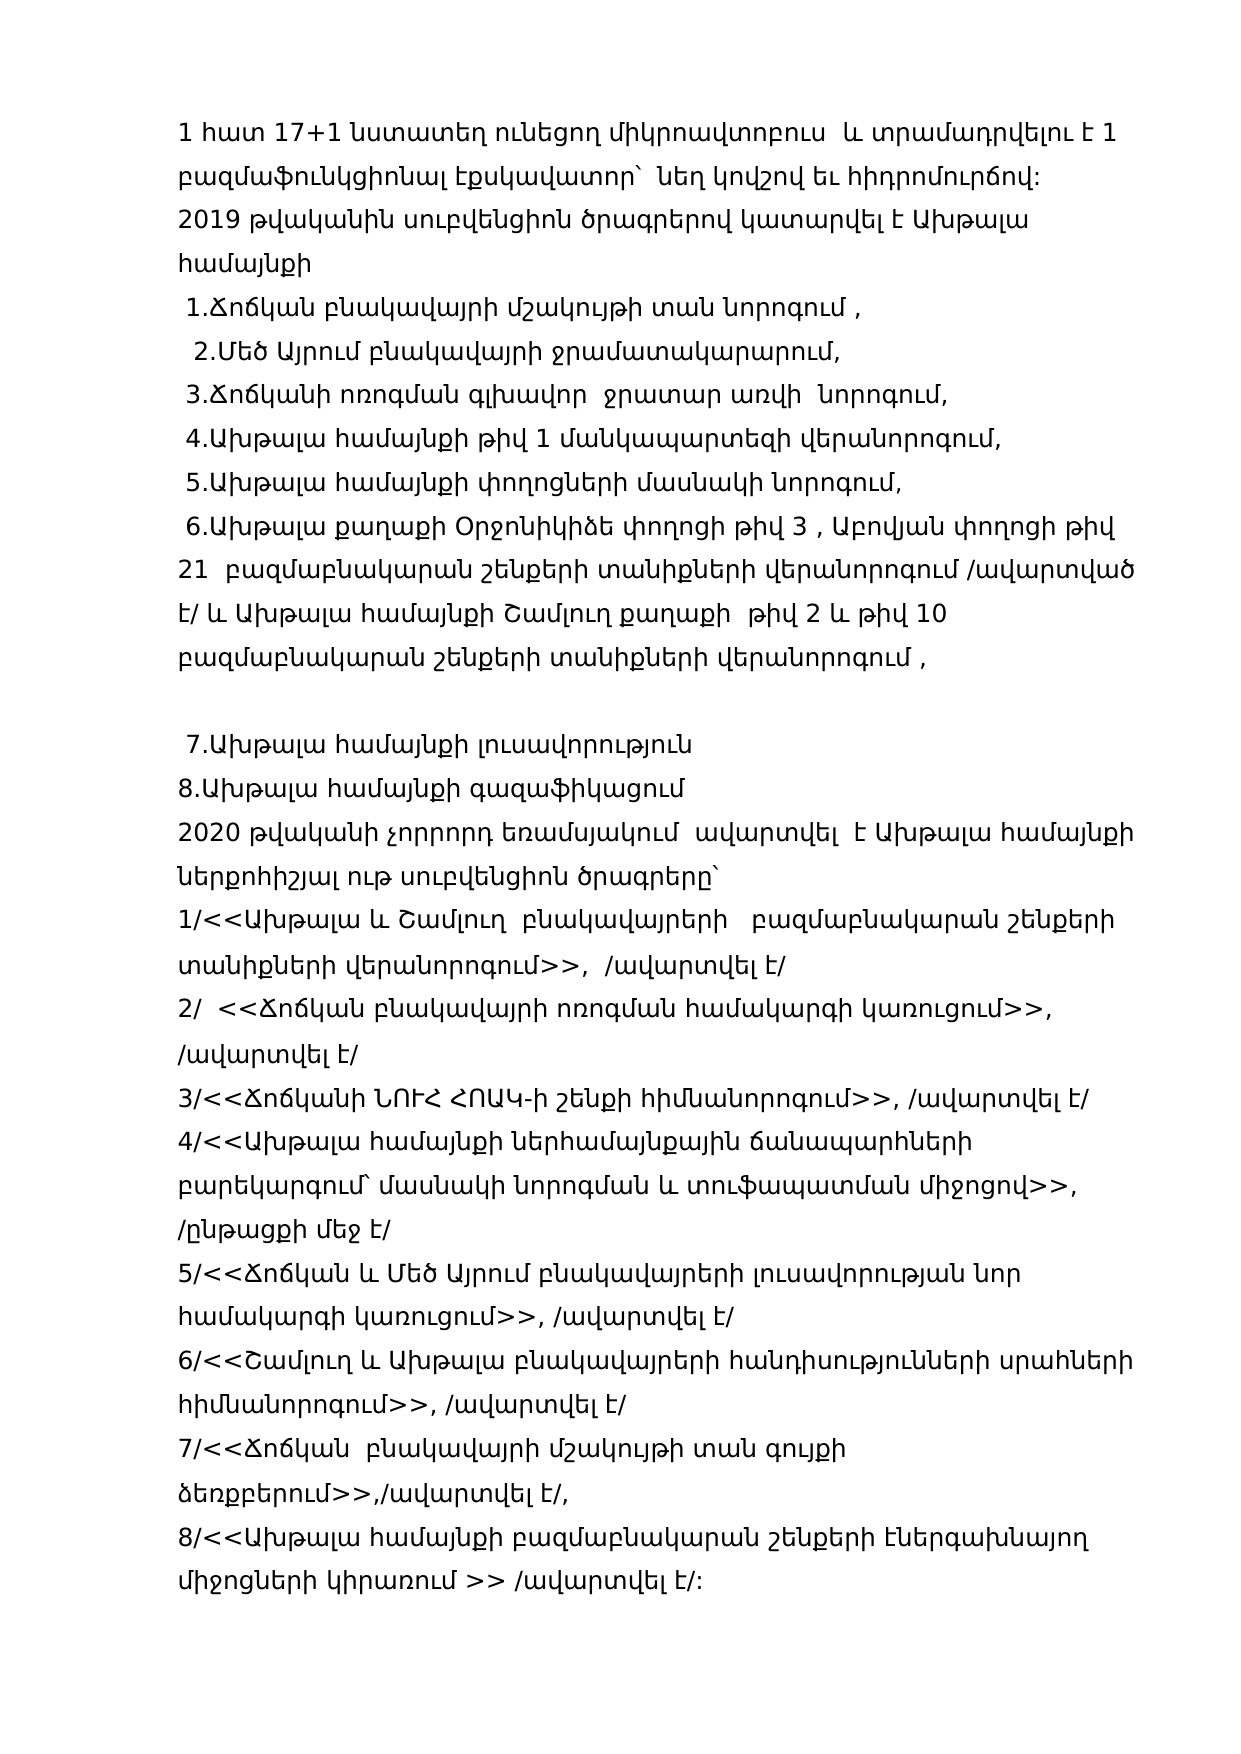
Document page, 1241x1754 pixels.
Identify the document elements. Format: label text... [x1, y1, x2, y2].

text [177, 118, 1152, 191]
text 2020 թվականի չորրորդ եռամսյակում ավարտվել է Ախթալա համայնքի ներքոհիշյալ ութ սուբվենցիոն ծրագրերը՝ [177, 818, 1152, 891]
text 1.Ճոճկան բնակավայրի մշակույթի տան նորոգում , 2.Մեծ Այրում բնակավայրի ջրամատակարարում, [177, 293, 1152, 366]
text 5.Ախթալա համայնքի փողոցների մասնակի նորոգում, 6.Ախթալա քաղաքի Օրջոնիկիձե փողոցի թիվ 3 , Աբովյան փողոցի թիվ 21 բազմաբնակարան շենքերի տանիքների վերանորոգում /ավարտված է/ և Ախթալա համայնքի Շամլուղ քաղաքի թիվ 2 և թիվ 10 բազմաբնակարան շենքերի տանիքների վերանորոգում , 7.Ախթալա համայնքի լուսավորություն 8.Ախթալա համայնքի գազաֆիկացում [177, 468, 1152, 803]
text 3.Ճոճկանի ոռոգման գլխավոր ջրատար առվի նորոգում, 4.Ախթալա համայնքի թիվ 1 մանկապարտեզի վերանորոգում, [177, 381, 1152, 453]
text 1/<<Ախթալա և Շամլուղ բնակավայրերի բազմաբնակարան շենքերի տանիքների վերանորոգում>>, /ավարտվել է/ 2/ <<Ճոճկան բնակավայրի ոռոգման համակարգի կառուցում>>, /ավարտվել է/ 3/<<Ճոճկանի ՆՈՒՀ ՀՈԱԿ-ի շենքի հիմնանորոգում>>, /ավարտվել է/ 4/<<Ախթալա համայնքի ներհամայնքային ճանապարհների բարեկարգում՝ մասնակի նորոգման և տուֆապատման միջոցով>>, /ընթացքի մեջ է/ 5/<<Ճոճկան և Մեծ Այրում բնակավայրերի լուսավորության նոր համակարգի կառուցում>>, /ավարտվել է/ 6/<<Շամլուղ և Ախթալա բնակավայրերի հանդիսությունների սրահների հիմնանորոգում>>, /ավարտվել է/ 7/<<Ճոճկան բնակավայրի մշակույթի տան գույքի ձեռքբերում>>,/ավարտվել է/, 8/<<Ախթալա համայնքի բազմաբնակարան շենքերի էներգախնայող միջոցների կիրառում >> /ավարտվել է/: [177, 906, 1152, 1596]
text 2019 թվականին սուբվենցիոն ծրագրերով կատարվել է Ախթալա համայնքի [177, 206, 1152, 278]
